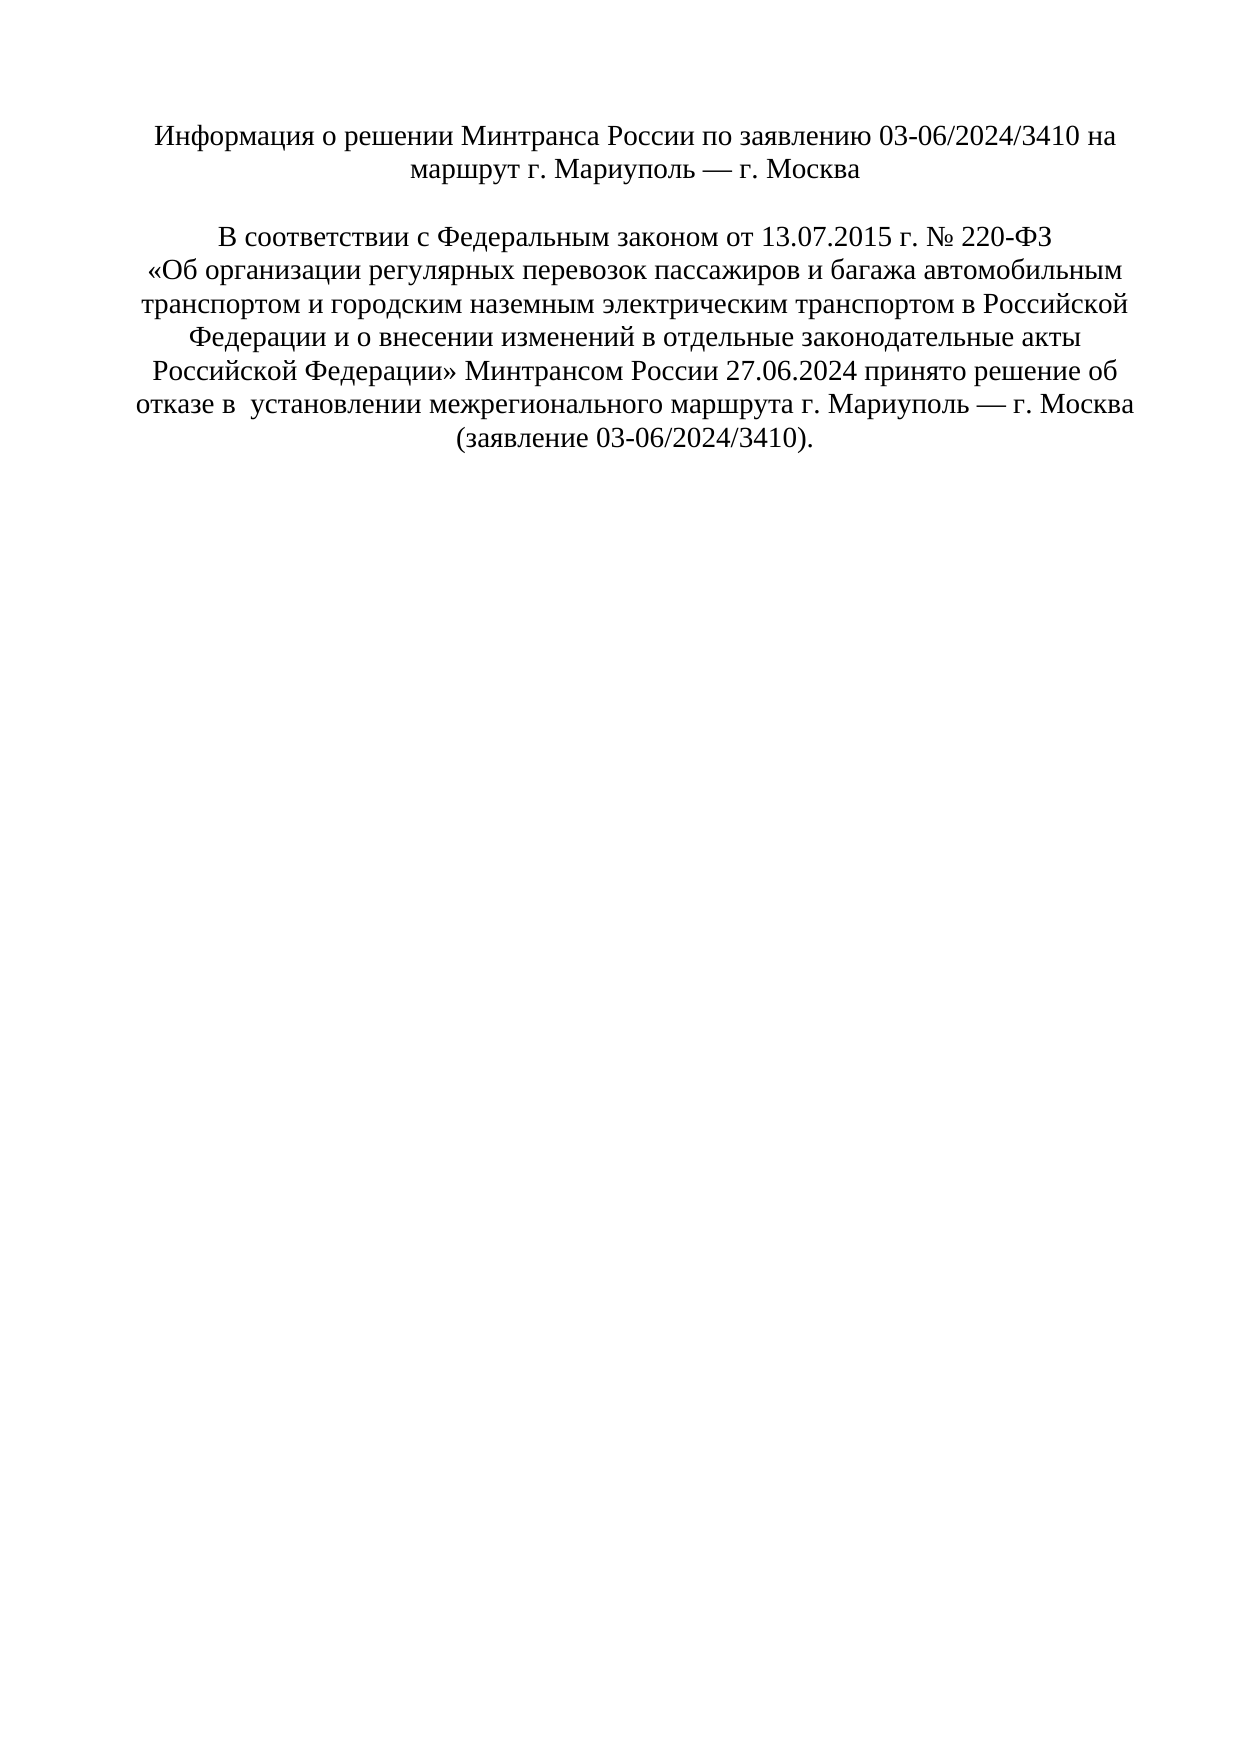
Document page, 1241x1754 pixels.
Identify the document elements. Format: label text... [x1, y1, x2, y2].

text Информация о решении Минтранса России по заявлению 03-06/2024/3410 на маршрут г. Мариуполь — г. Москва [118, 118, 1152, 185]
text В соответствии с Федеральным законом от 13.07.2015 г. № 220-ФЗ «Об организации регулярных перевозок пассажиров и багажа автомобильным транспортом и городским наземным электрическим транспортом в Российской Федерации и о внесении изменений в отдельные законодательные акты Российской Федерации» Минтрансом России 27.06.2024 принято решение об отказе в установлении межрегионального маршрута г. Мариуполь — г. Москва (заявление 03-06/2024/3410). [118, 219, 1152, 453]
